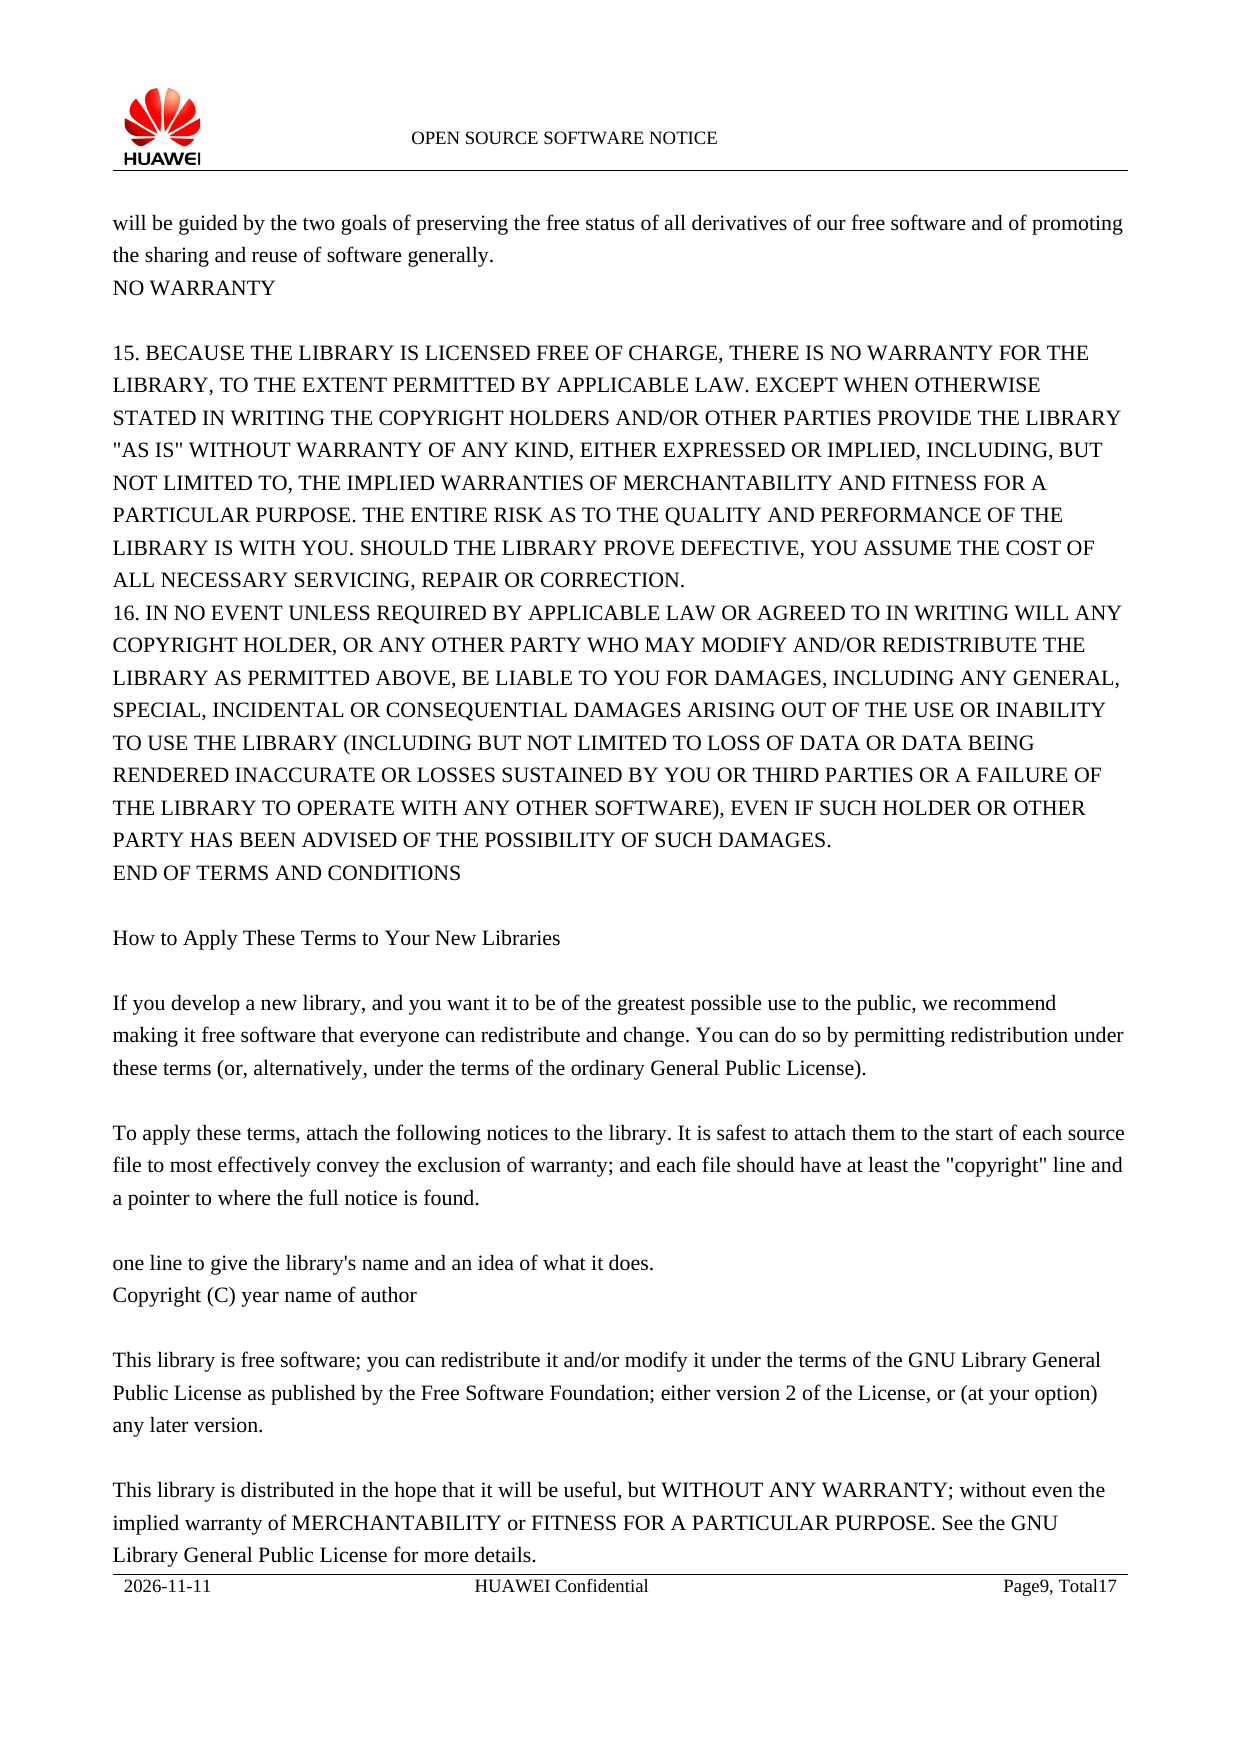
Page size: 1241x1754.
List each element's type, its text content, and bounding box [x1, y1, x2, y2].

picture [124, 88, 201, 165]
